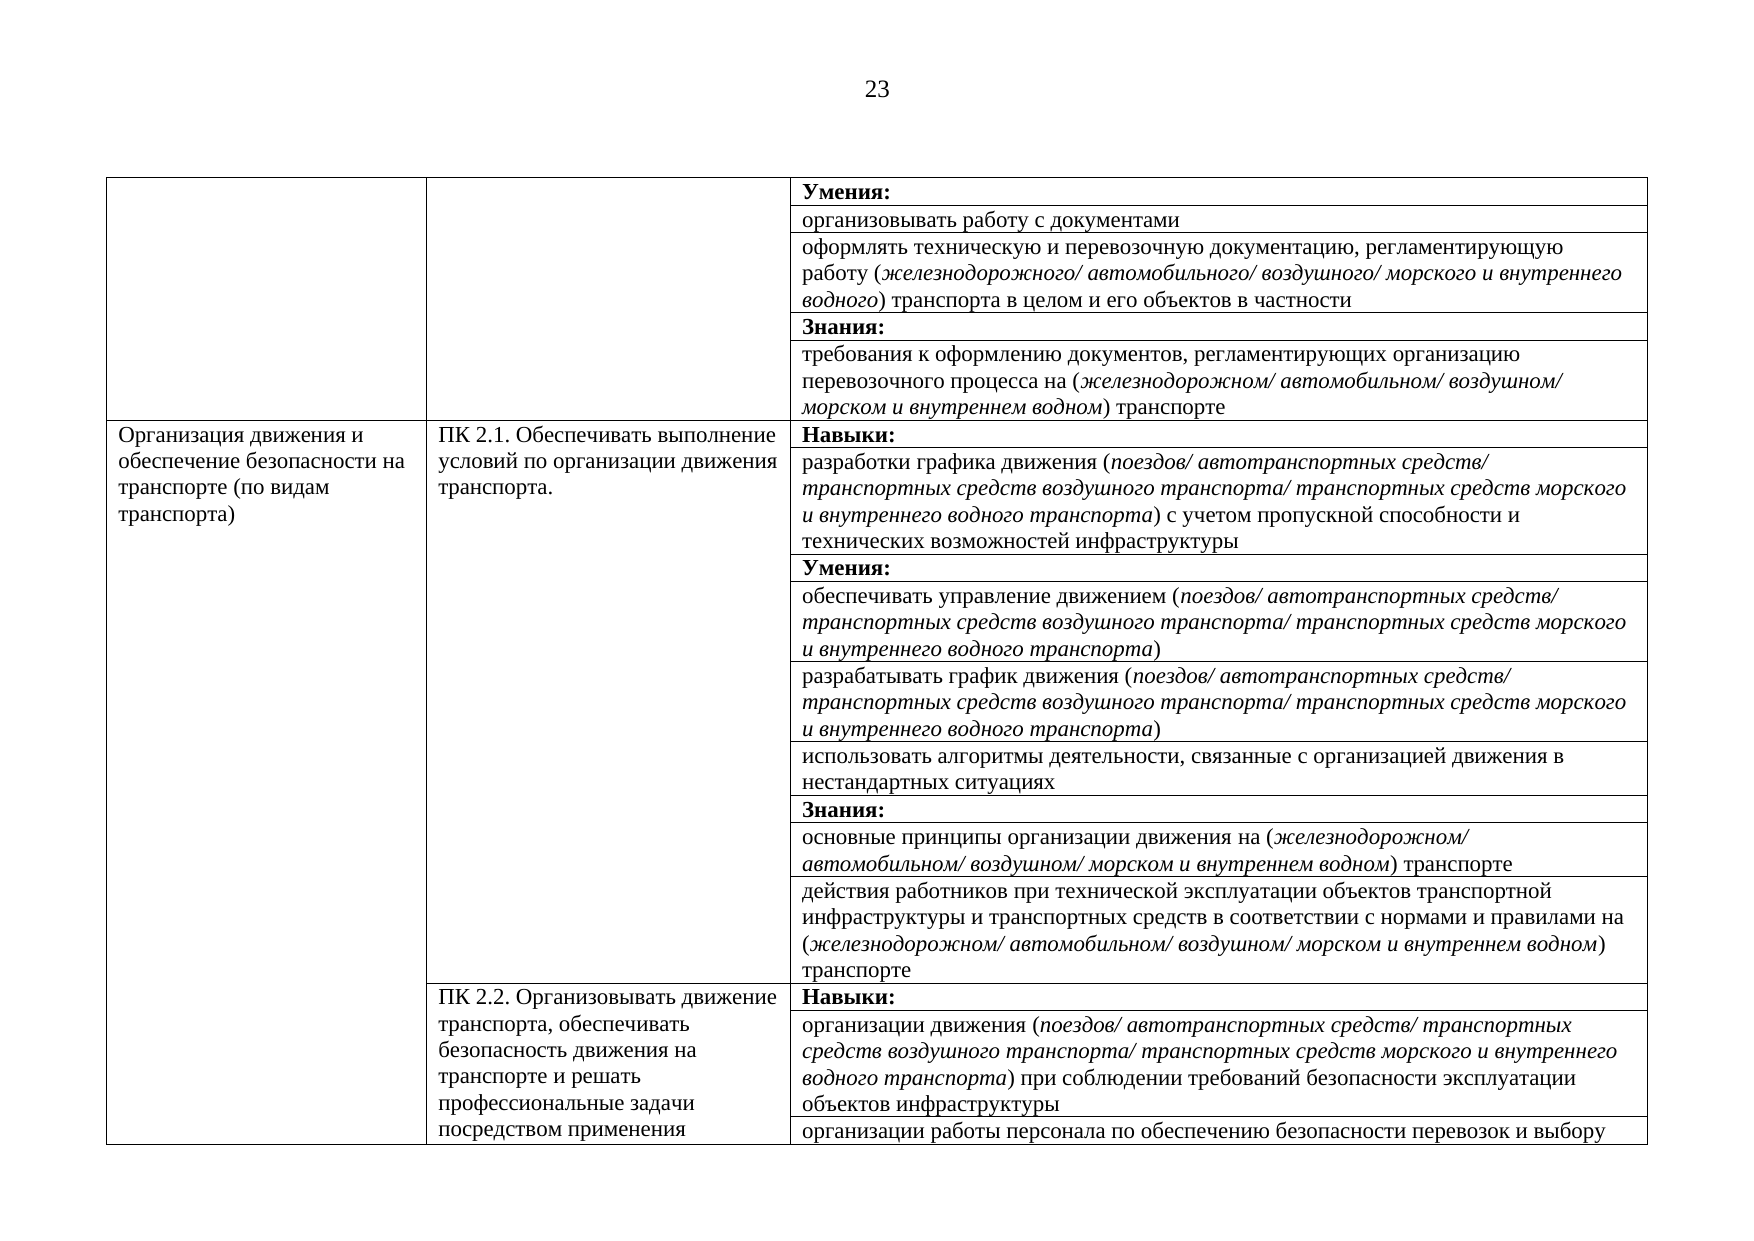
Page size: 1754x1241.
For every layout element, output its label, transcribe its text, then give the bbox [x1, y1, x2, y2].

table_cell ПК 2.1. Обеспечивать выполнение условий по организации движения транспорта. [427, 421, 790, 982]
table_cell обеспечивать управление движением (поездов/ автотранспортных средств/ транспортных средств воздушного транспорта/ транспортных средств морского и внутреннего водного транспорта) [791, 582, 1647, 661]
table_cell использовать алгоритмы деятельности, связанные с организацией движения в нестандартных ситуациях [791, 742, 1647, 795]
table_cell основные принципы организации движения на (железнодорожном/ автомобильном/ воздушном/ морском и внутреннем водном) транспорте [791, 823, 1647, 876]
table_cell организовывать работу с документами [791, 206, 1647, 232]
table_cell разрабатывать график движения (поездов/ автотранспортных средств/ транспортных средств воздушного транспорта/ транспортных средств морского и внутреннего водного транспорта) [791, 662, 1647, 741]
table_cell Умения: [791, 555, 1647, 581]
table_cell Знания: [791, 796, 1647, 822]
table_cell разработки графика движения (поездов/ автотранспортных средств/ транспортных средств воздушного транспорта/ транспортных средств морского и внутреннего водного транспорта) с учетом пропускной способности и технических возможностей инфраструктуры [791, 448, 1647, 553]
table_cell организации движения (поездов/ автотранспортных средств/ транспортных средств воздушного транспорта/ транспортных средств морского и внутреннего водного транспорта) при соблюдении требований безопасности эксплуатации объектов инфраструктуры [791, 1011, 1647, 1116]
table_cell Навыки: [791, 421, 1647, 447]
table_cell оформлять техническую и перевозочную документацию, регламентирующую работу (железнодорожного/ автомобильного/ воздушного/ морского и внутреннего водного) транспорта в целом и его объектов в частности [791, 233, 1647, 312]
table_cell Умения: [791, 178, 1647, 204]
table_cell требования к оформлению документов, регламентирующих организацию перевозочного процесса на (железнодорожном/ автомобильном/ воздушном/ морском и внутреннем водном) транспорте [791, 341, 1647, 419]
table_cell Знания: [791, 313, 1647, 339]
table_cell Навыки: [791, 984, 1647, 1010]
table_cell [791, 1117, 1647, 1144]
table_cell Организация движения и обеспечение безопасности на транспорте (по видам транспорта) [107, 421, 426, 1144]
table_cell ПК 2.2. Организовывать движение транспорта, обеспечивать безопасность движения на транспорте и решать профессиональные задачи посредством применения нормативно-правовых документов. [427, 984, 790, 1144]
table_cell действия работников при технической эксплуатации объектов транспортной инфраструктуры и транспортных средств в соответствии с нормами и правилами на (железнодорожном/ автомобильном/ воздушном/ морском и внутреннем водном) транспорте [791, 877, 1647, 982]
